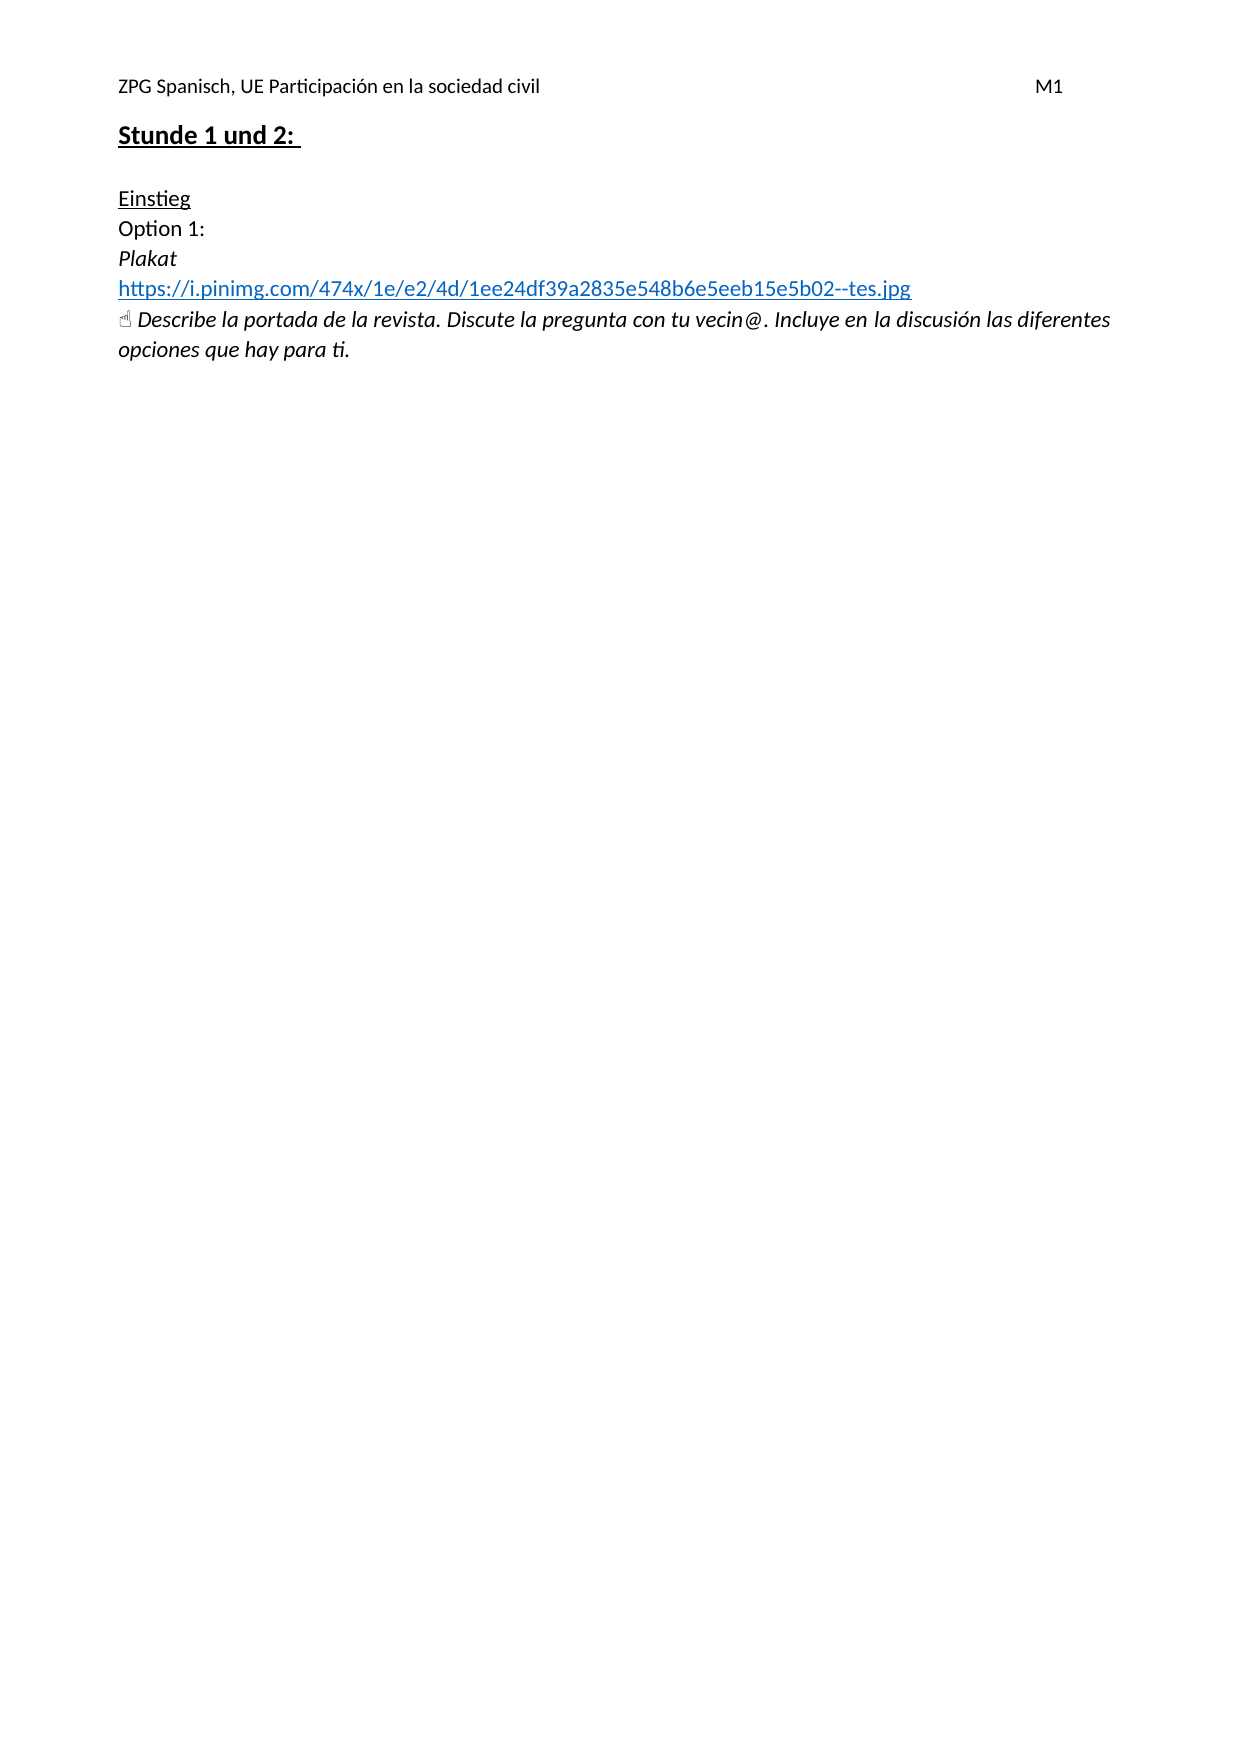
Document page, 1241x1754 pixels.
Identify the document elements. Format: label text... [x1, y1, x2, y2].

text Option 1: [118, 214, 1122, 242]
text Describe la portada de la revista. Discute la pregunta con tu vecin@. Incluye en la discusión las diferentes opciones que hay para ti. [118, 305, 1122, 363]
text Stunde 1 und 2: [118, 118, 1122, 151]
text Einstieg [118, 184, 1122, 212]
text https://i.pinimg.com/474x/1e/e2/4d/1ee24df39a2835e548b6e5eeb15e5b02--tes.jpg [118, 274, 1122, 303]
text Plakat [118, 244, 1122, 272]
